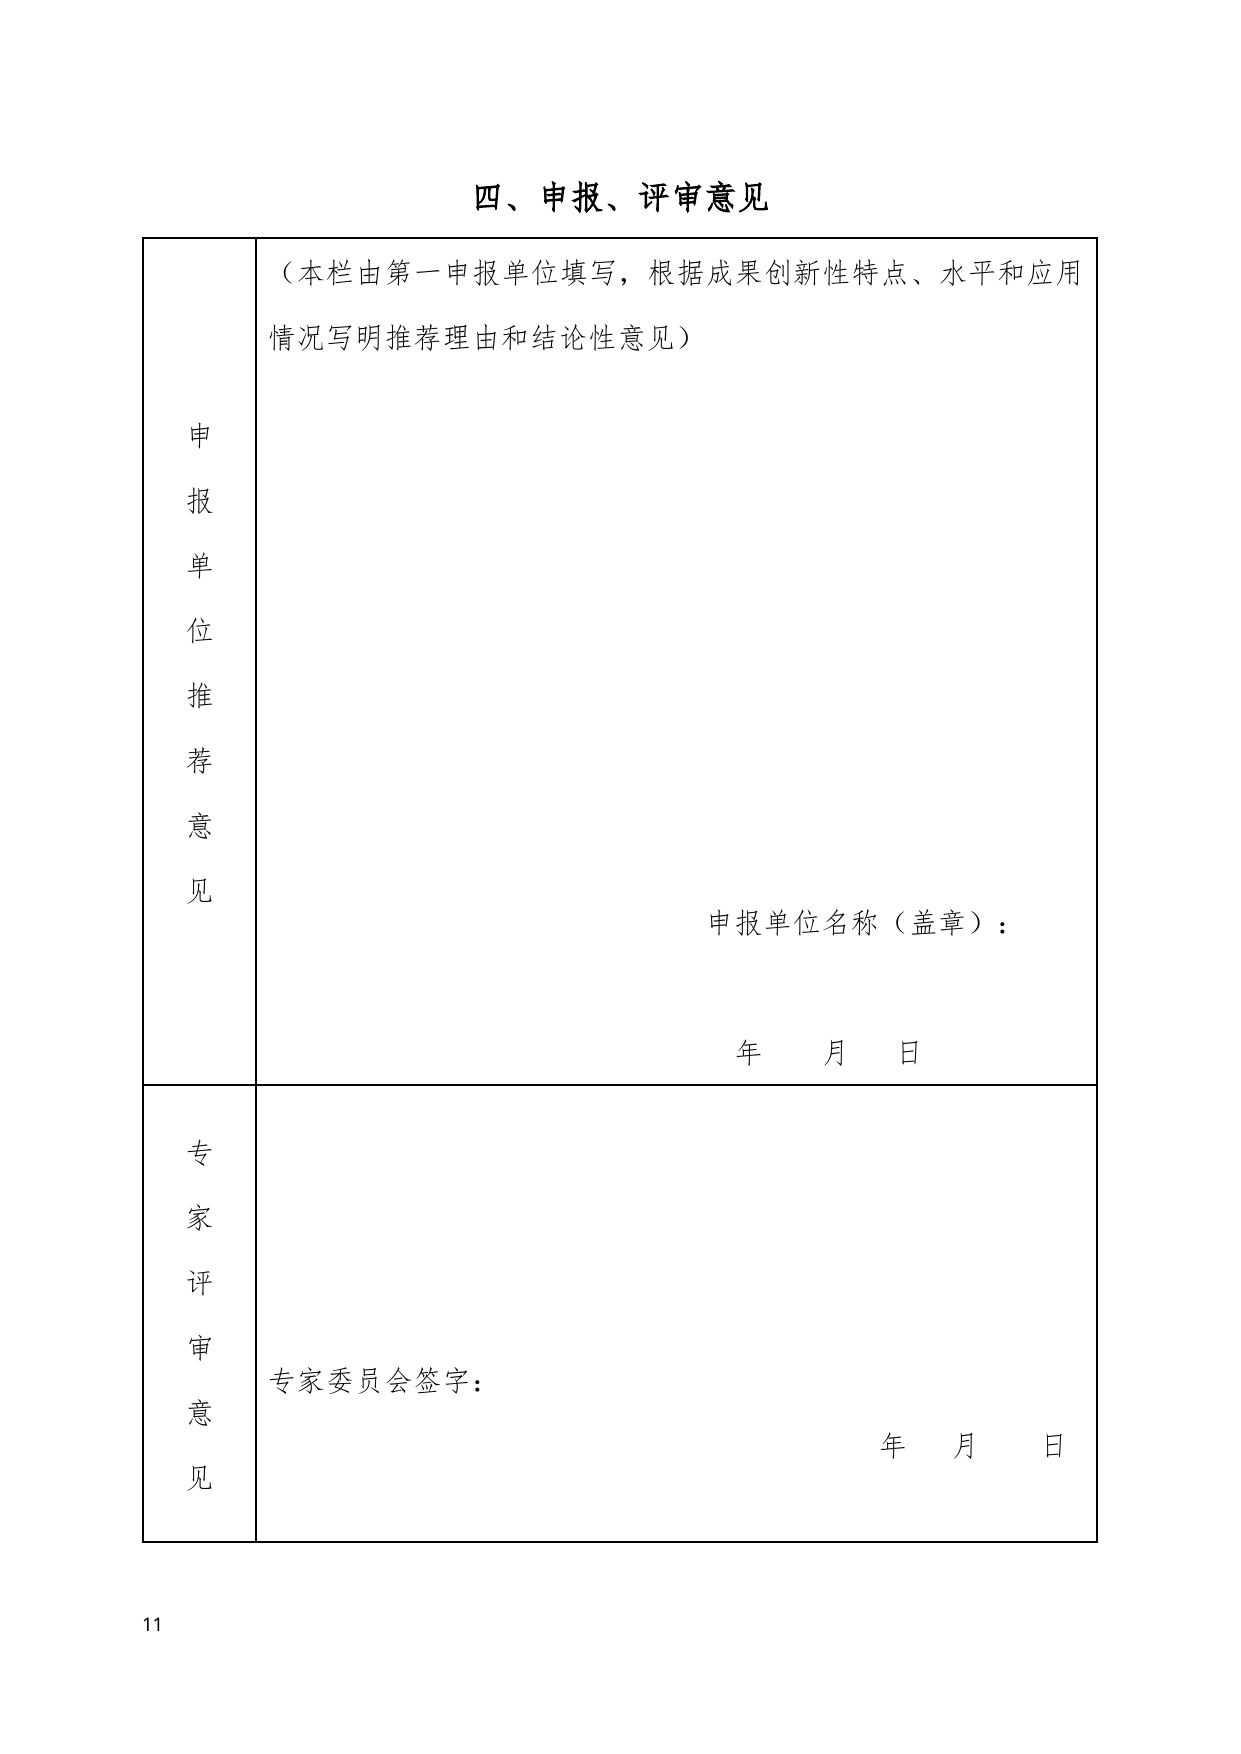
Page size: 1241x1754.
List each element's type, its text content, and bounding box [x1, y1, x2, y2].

table_cell 专 家 评 审 意 见 [144, 1086, 255, 1541]
text 四、申报、评审意见 [142, 162, 1098, 220]
table_cell 专家委员会签字： 年 月 日 [257, 1086, 1096, 1541]
table_header （本栏由第一申报单位填写，根据成果创新性特点、水平和应用情况写明推荐理由和结论性意见） 申报单位名称（盖章）： 年 月 日 [257, 239, 1096, 1084]
table_header 申 报 单 位 推 荐 意 见 [144, 239, 255, 1084]
